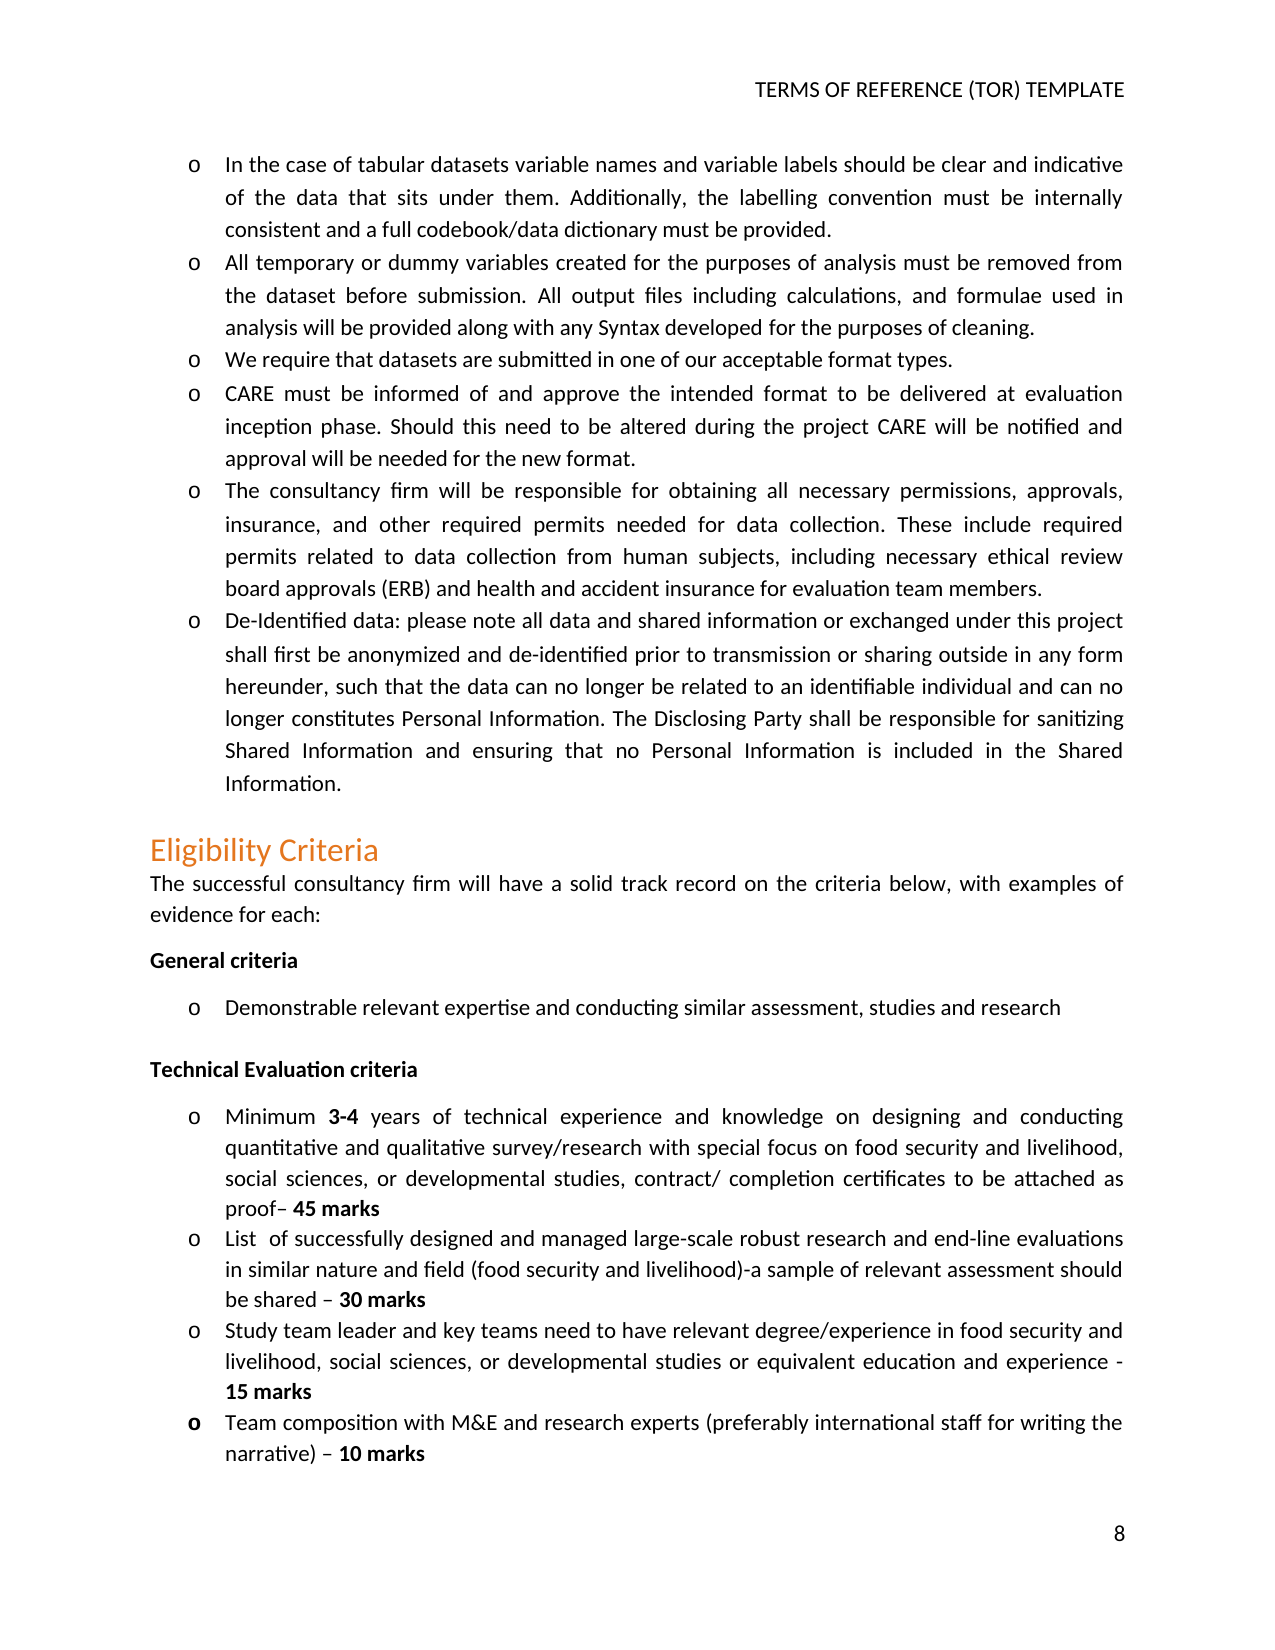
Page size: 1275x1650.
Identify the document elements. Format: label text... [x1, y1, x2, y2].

text General criteria [150, 947, 1125, 975]
list All temporary or dummy variables created for the purposes of analysis must be removed from the dataset before submission. All output files including calculations, and formulae used in analysis will be provided along with any Syntax developed for the purposes of cleaning. [187, 248, 1125, 341]
list Team composition with M&E and research experts (preferably international staff for writing the narrative) – 10 marks [187, 1408, 1125, 1467]
list Study team leader and key teams need to have relevant degree/experience in food security and livelihood, social sciences, or developmental studies or equivalent education and experience - 15 marks [187, 1316, 1125, 1405]
list In the case of tabular datasets variable names and variable labels should be clear and indicative of the data that sits under them. Additionally, the labelling convention must be internally consistent and a full codebook/data dictionary must be provided. [187, 150, 1125, 243]
text The successful consultancy firm will have a solid track record on the criteria below, with examples of evidence for each: [150, 869, 1125, 928]
list The consultancy firm will be responsible for obtaining all necessary permissions, approvals, insurance, and other required permits needed for data collection. These include required permits related to data collection from human subjects, including necessary ethical review board approvals (ERB) and health and accident insurance for evaluation team members. [187, 477, 1125, 602]
text Eligibility Criteria [150, 829, 1125, 869]
text Technical Evaluation criteria [150, 1055, 1125, 1083]
list Demonstrable relevant expertise and conducting similar assessment, studies and research [187, 993, 1125, 1023]
list List of successfully designed and managed large-scale robust research and end-line evaluations in similar nature and field (food security and livelihood)-a sample of relevant assessment should be shared – 30 marks [187, 1224, 1125, 1314]
list De-Identified data: please note all data and shared information or exchanged under this project shall first be anonymized and de-identified prior to transmission or sharing outside in any form hereunder, such that the data can no longer be related to an identifiable individual and can no longer constitutes Personal Information. The Disclosing Party shall be responsible for sanitizing Shared Information and ensuring that no Personal Information is included in the Shared Information. [187, 607, 1125, 797]
list We require that datasets are submitted in one of our acceptable format types. [187, 345, 1125, 374]
list Minimum 3-4 years of technical experience and knowledge on designing and conducting quantitative and qualitative survey/research with special focus on food security and livelihood, social sciences, or developmental studies, contract/ completion certificates to be attached as proof– 45 marks [187, 1102, 1125, 1222]
list CARE must be informed of and approve the intended format to be delivered at evaluation inception phase. Should this need to be altered during the project CARE will be notified and approval will be needed for the new format. [187, 379, 1125, 472]
